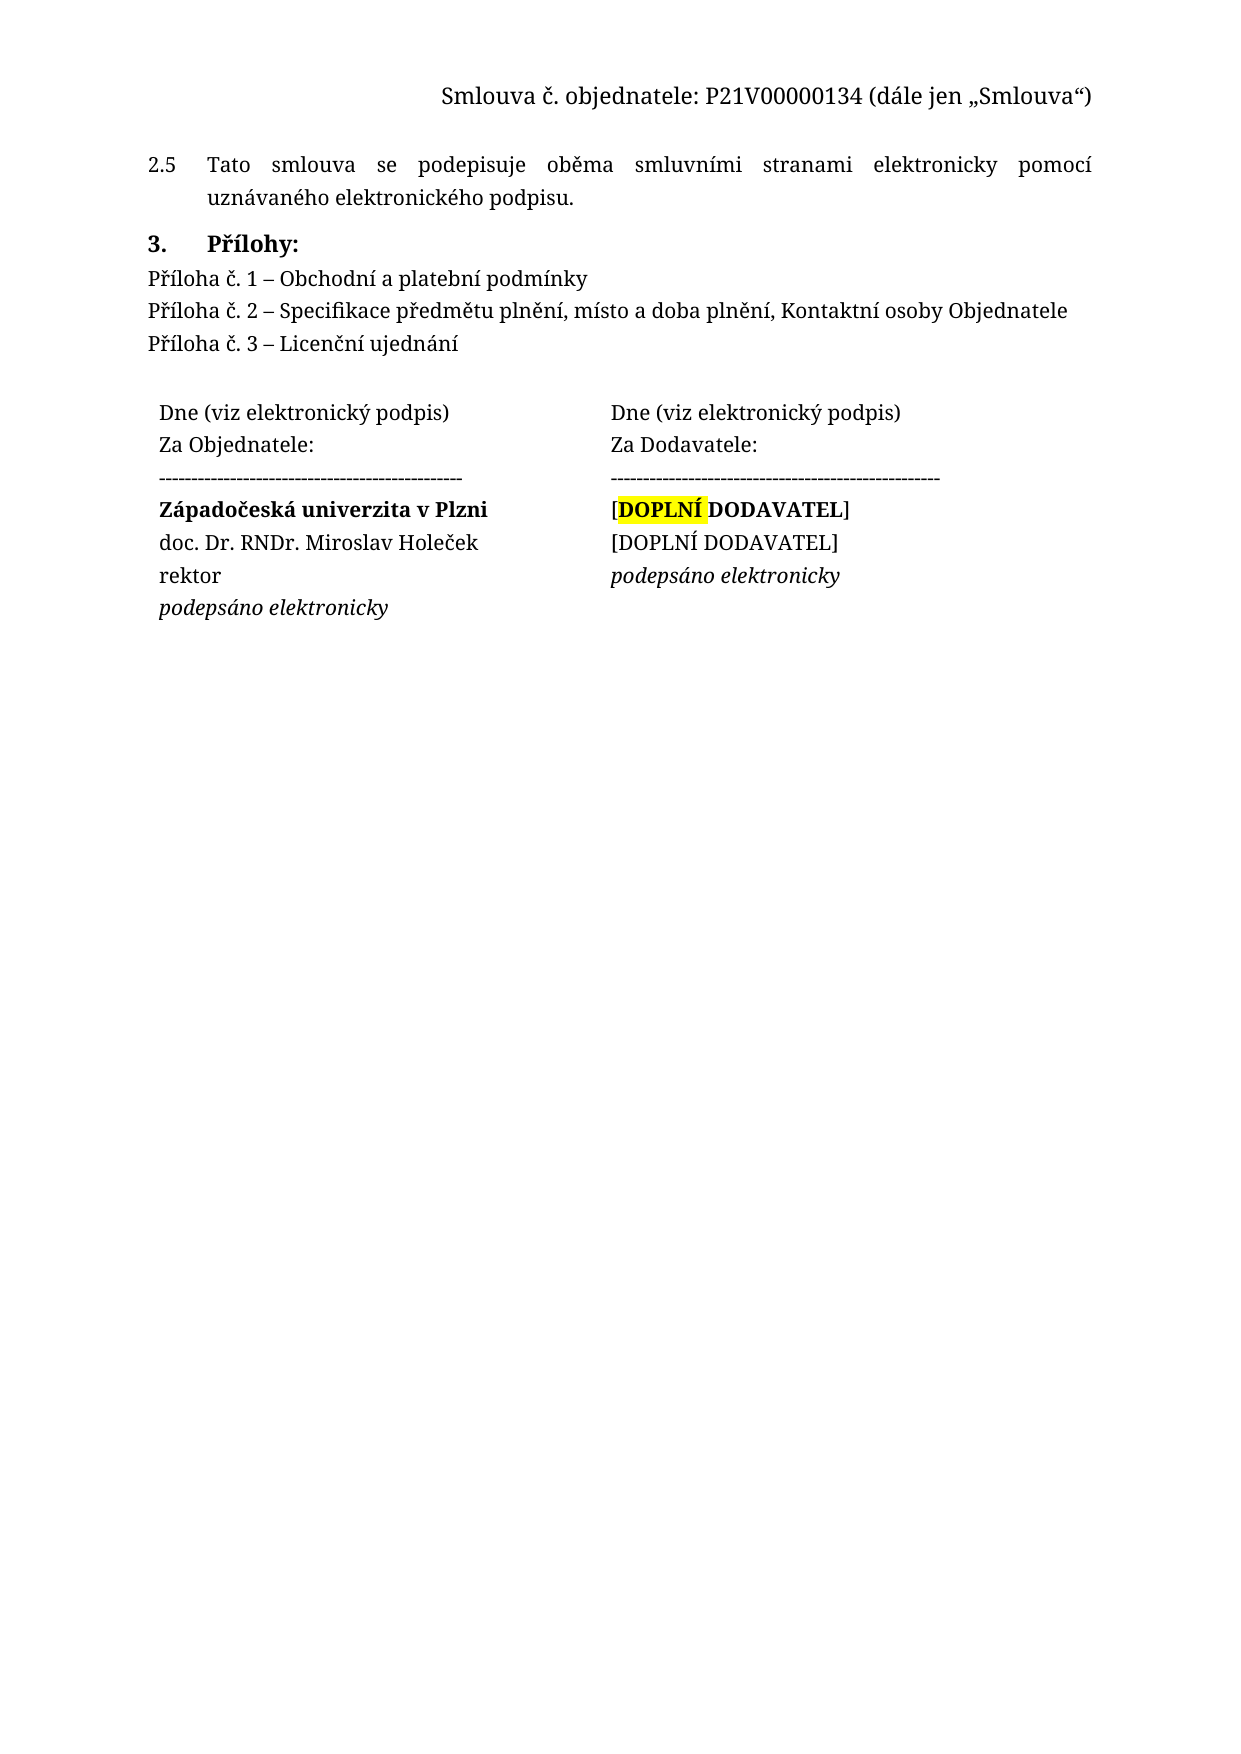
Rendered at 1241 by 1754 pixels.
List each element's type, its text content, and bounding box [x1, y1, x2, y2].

table_header Dne (viz elektronický podpis) Za Dodavatele: --------------------------------------------------- [DOPLNÍ DODAVATEL] [DOPLNÍ DODAVATEL] podepsáno elektronicky [599, 398, 1051, 626]
list Tato smlouva se podepisuje oběma smluvními stranami elektronicky pomocí uznávaného elektronického podpisu. [148, 150, 1092, 211]
list Přílohy: [148, 228, 1092, 259]
text Příloha č. 1 – Obchodní a platební podmínky [148, 264, 1092, 292]
text Příloha č. 2 – Specifikace předmětu plnění, místo a doba plnění, Kontaktní osoby Objednatele [148, 297, 1092, 325]
text Příloha č. 3 – Licenční ujednání [148, 329, 1092, 358]
table_header Dne (viz elektronický podpis) Za Objednatele: ----------------------------------------------- Západočeská univerzita v Plzni doc. Dr. RNDr. Miroslav Holeček rektor podepsáno elektronicky [148, 398, 599, 626]
